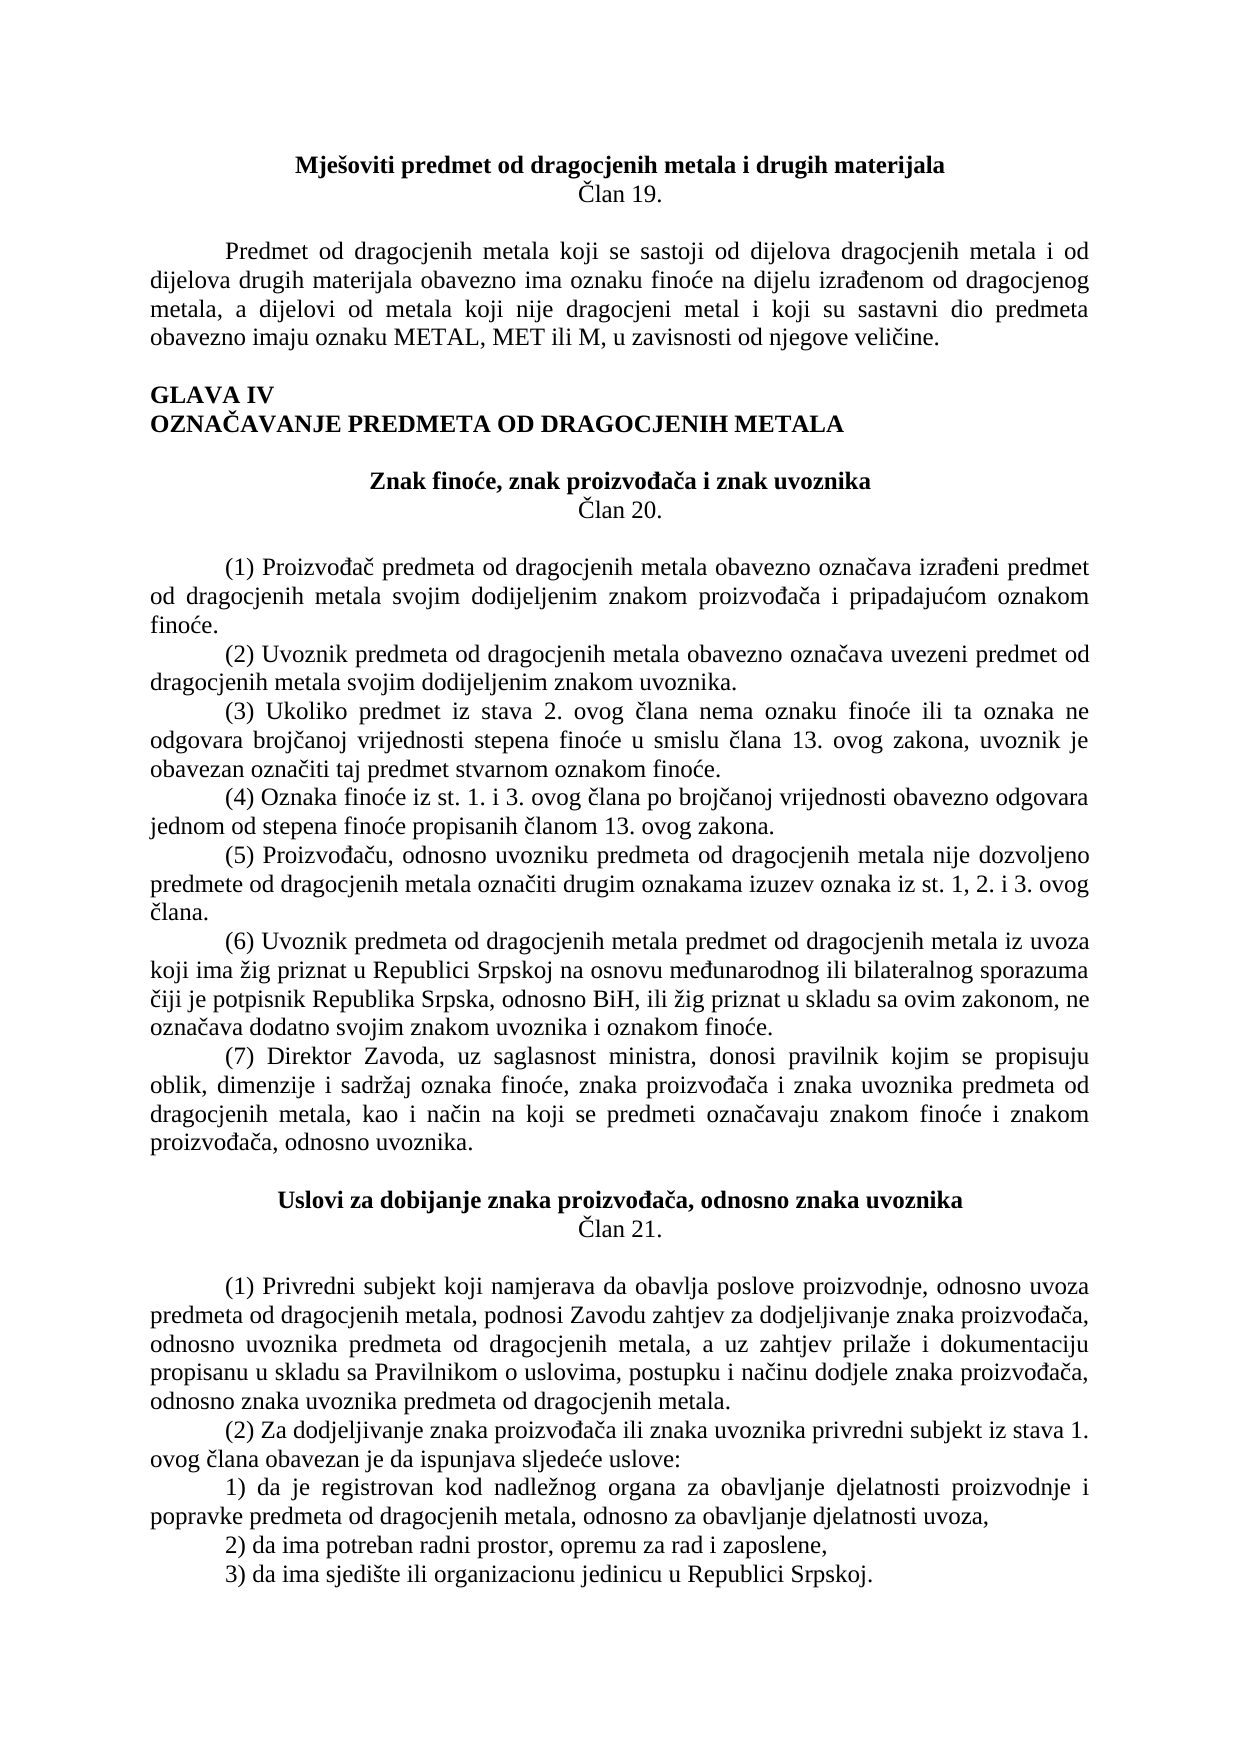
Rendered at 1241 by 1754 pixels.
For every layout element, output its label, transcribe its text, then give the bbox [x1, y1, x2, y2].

text (4) Oznaka finoće iz st. 1. i 3. ovog člana po brojčanoj vrijednosti obavezno odgovara jednom od stepena finoće propisanih članom 13. ovog zakona. [150, 782, 1090, 840]
text GLAVA IV [150, 380, 1090, 409]
text 2) da ima potreban radni prostor, opremu za rad i zaposlene, [150, 1530, 1090, 1559]
text 3) da ima sjedište ili organizacionu jedinicu u Republici Srpskoj. [150, 1559, 1090, 1587]
text Član 20. [150, 495, 1090, 524]
text Član 21. [150, 1214, 1090, 1242]
text 1) da je registrovan kod nadležnog organa za obavljanje djelatnosti proizvodnje i popravke predmeta od dragocjenih metala, odnosno za obavljanje djelatnosti uvoza, [150, 1472, 1090, 1530]
text (1) Proizvođač predmeta od dragocjenih metala obavezno označava izrađeni predmet od dragocjenih metala svojim dodijeljenim znakom proizvođača i pripadajućom oznakom finoće. [150, 552, 1090, 639]
text (3) Ukoliko predmet iz stava 2. ovog člana nema oznaku finoće ili ta oznaka ne odgovara brojčanoj vrijednosti stepena finoće u smislu člana 13. ovog zakona, uvoznik je obavezan označiti taj predmet stvarnom oznakom finoće. [150, 696, 1090, 782]
text Znak finoće, znak proizvođača i znak uvoznika [150, 466, 1090, 495]
text Član 19. [150, 179, 1090, 207]
text (2) Uvoznik predmeta od dragocjenih metala obavezno označava uvezeni predmet od dragocjenih metala svojim dodijeljenim znakom uvoznika. [150, 639, 1090, 696]
text Uslovi za dobijanje znaka proizvođača, odnosno znaka uvoznika [150, 1185, 1090, 1214]
text (2) Za dodjeljivanje znaka proizvođača ili znaka uvoznika privredni subjekt iz stava 1. ovog člana obavezan je da ispunjava sljedeće uslove: [150, 1415, 1090, 1472]
text OZNAČAVANJE PREDMETA OD DRAGOCJENIH METALA [150, 409, 1090, 437]
list Predmet od dragocjenih metala koji se sastoji od dijelova dragocjenih metala i od dijelova drugih materijala obavezno ima oznaku finoće na dijelu izrađenom od dragocjenog metala, a dijelovi od metala koji nije dragocjeni metal i koji su sastavni dio predmeta obavezno imaju oznaku METAL, MET ili M, u zavisnosti od njegove veličine. [150, 236, 1090, 351]
text (1) Privredni subjekt koji namjerava da obavlja poslove proizvodnje, odnosno uvoza predmeta od dragocjenih metala, podnosi Zavodu zahtjev za dodjeljivanje znaka proizvođača, odnosno uvoznika predmeta od dragocjenih metala, a uz zahtjev prilaže i dokumentaciju propisanu u skladu sa Pravilnikom o uslovima, postupku i načinu dodjele znaka proizvođača, odnosno znaka uvoznika predmeta od dragocjenih metala. [150, 1271, 1090, 1415]
text (5) Proizvođaču, odnosno uvozniku predmeta od dragocjenih metala nije dozvoljeno predmete od dragocjenih metala označiti drugim oznakama izuzev oznaka iz st. 1, 2. i 3. ovog člana. [150, 840, 1090, 926]
text (6) Uvoznik predmeta od dragocjenih metala predmet od dragocjenih metala iz uvoza koji ima žig priznat u Republici Srpskoj na osnovu međunarodnog ili bilateralnog sporazuma čiji je potpisnik Republika Srpska, odnosno BiH, ili žig priznat u skladu sa ovim zakonom, ne označava dodatno svojim znakom uvoznika i oznakom finoće. [150, 926, 1090, 1041]
text Mješoviti predmet od dragocjenih metala i drugih materijala [150, 150, 1090, 179]
text (7) Direktor Zavoda, uz saglasnost ministra, donosi pravilnik kojim se propisuju oblik, dimenzije i sadržaj oznaka finoće, znaka proizvođača i znaka uvoznika predmeta od dragocjenih metala, kao i način na koji se predmeti označavaju znakom finoće i znakom proizvođača, odnosno uvoznika. [150, 1041, 1090, 1156]
